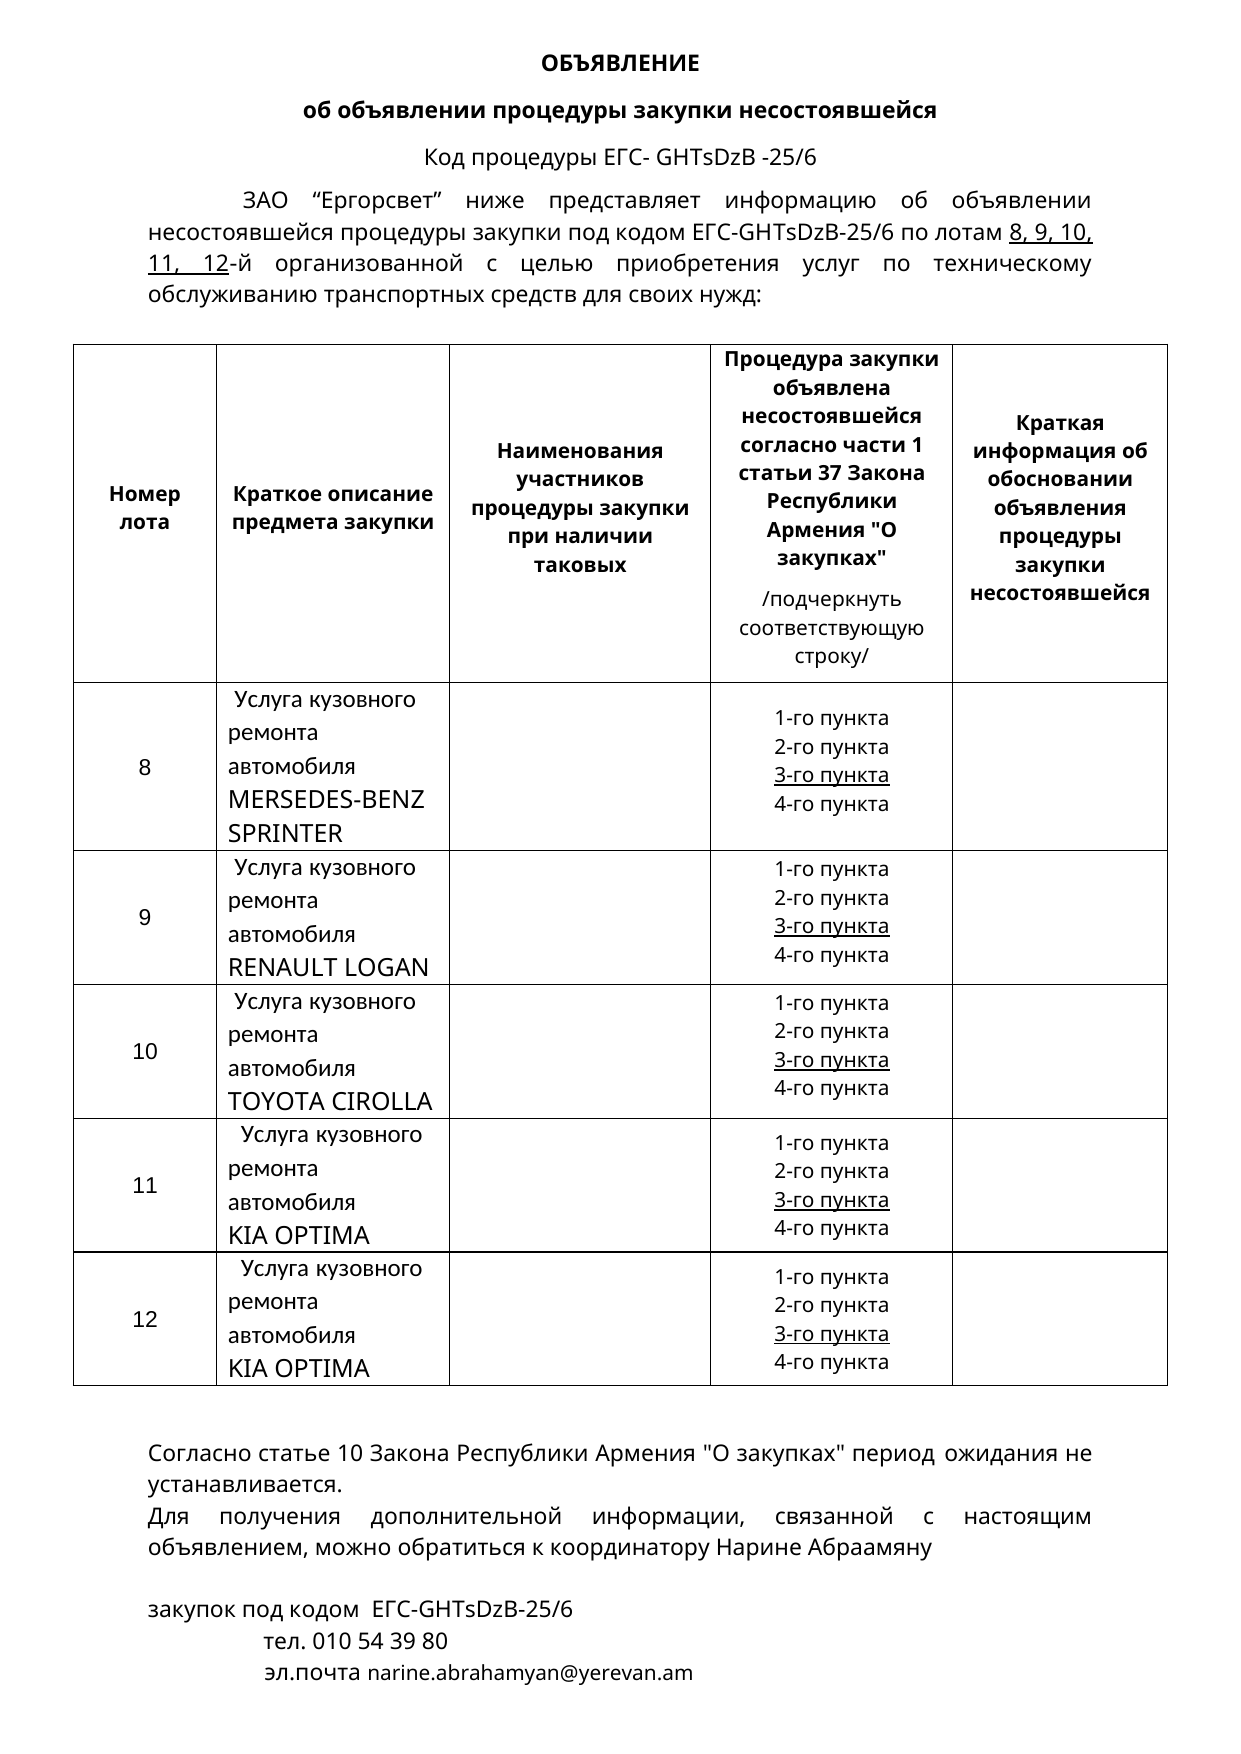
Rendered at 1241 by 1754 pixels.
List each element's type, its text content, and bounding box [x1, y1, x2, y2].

text Согласно статье 10 Закона Республики Армения "О закупках" период ожидания не устанавливается. [148, 1437, 1092, 1500]
table_cell [953, 851, 1167, 984]
table_cell 8 [74, 683, 216, 850]
table_cell Услуга кузовного ремонта автомобиля RENAULT LOGAN [217, 851, 449, 984]
table_header Номер лота [74, 345, 216, 682]
table_cell [450, 1119, 710, 1251]
table_cell [953, 683, 1167, 850]
table_cell 1-го пункта 2-го пункта 3-го пункта 4-го пункта [711, 985, 952, 1118]
table_cell Услуга кузовного ремонта автомобиля KIA OPTIMA [217, 1253, 449, 1385]
table_cell [450, 1253, 710, 1385]
table_cell 1-го пункта 2-го пункта 3-го пункта 4-го пункта [711, 1253, 952, 1385]
text ОБЪЯВЛЕНИЕ [148, 47, 1092, 78]
table_header Краткое описание предмета закупки [217, 345, 449, 682]
table_cell 11 [74, 1119, 216, 1251]
table_cell 1-го пункта 2-го пункта 3-го пункта 4-го пункта [711, 683, 952, 850]
text ЗАО “Ергорсвет” ниже представляет информацию об объявлении несостоявшейся процедуры закупки под кодом ЕГС-GHTsDzB-25/6 по лотам 8, 9, 10, 11, 12-й организованной с целью приобретения услуг по техническому обслуживанию транспортных средств для своих нужд: [148, 184, 1092, 309]
table_cell Услуга кузовного ремонта автомобиля MERSEDES-BENZ SPRINTER [217, 683, 449, 850]
table_cell 10 [74, 985, 216, 1118]
table_cell 12 [74, 1253, 216, 1385]
text Код процедуры ЕГС- GHTsDzB -25/6 [148, 141, 1092, 172]
text об объявлении процедуры закупки несостоявшейся [148, 94, 1092, 125]
table_cell 1-го пункта 2-го пункта 3-го пункта 4-го пункта [711, 1119, 952, 1251]
table_header Процедура закупки объявлена несостоявшейся согласно части 1 статьи 37 Закона Республики Армения "О закупках" /подчеркнуть соответствующую строку/ [711, 345, 952, 682]
table_cell 9 [74, 851, 216, 984]
table_cell [953, 1253, 1167, 1385]
table_cell [953, 1119, 1167, 1251]
table_cell Услуга кузовного ремонта автомобиля TOYOTA CIROLLA [217, 985, 449, 1118]
table_cell [953, 985, 1167, 1118]
table_header Наименования участников процедуры закупки при наличии таковых [450, 345, 710, 682]
table_cell [450, 683, 710, 850]
table_cell [450, 985, 710, 1118]
text Для получения дополнительной информации, связанной с настоящим объявлением, можно обратиться к координатору Нарине Абраамяну [148, 1500, 1092, 1562]
table_cell [450, 851, 710, 984]
text закупок под кодом ЕГС-GHTsDzB-25/6 [148, 1593, 1092, 1625]
table_cell 1-го пункта 2-го пункта 3-го пункта 4-го пункта [711, 851, 952, 984]
text тел. 010 54 39 80 [148, 1625, 1092, 1656]
table_header Краткая информация об обосновании объявления процедуры закупки несостоявшейся [953, 345, 1167, 682]
table_cell Услуга кузовного ремонта автомобиля KIA OPTIMA [217, 1119, 449, 1251]
text эл.почта narine.abrahamyan@yerevan.am [148, 1656, 1092, 1687]
